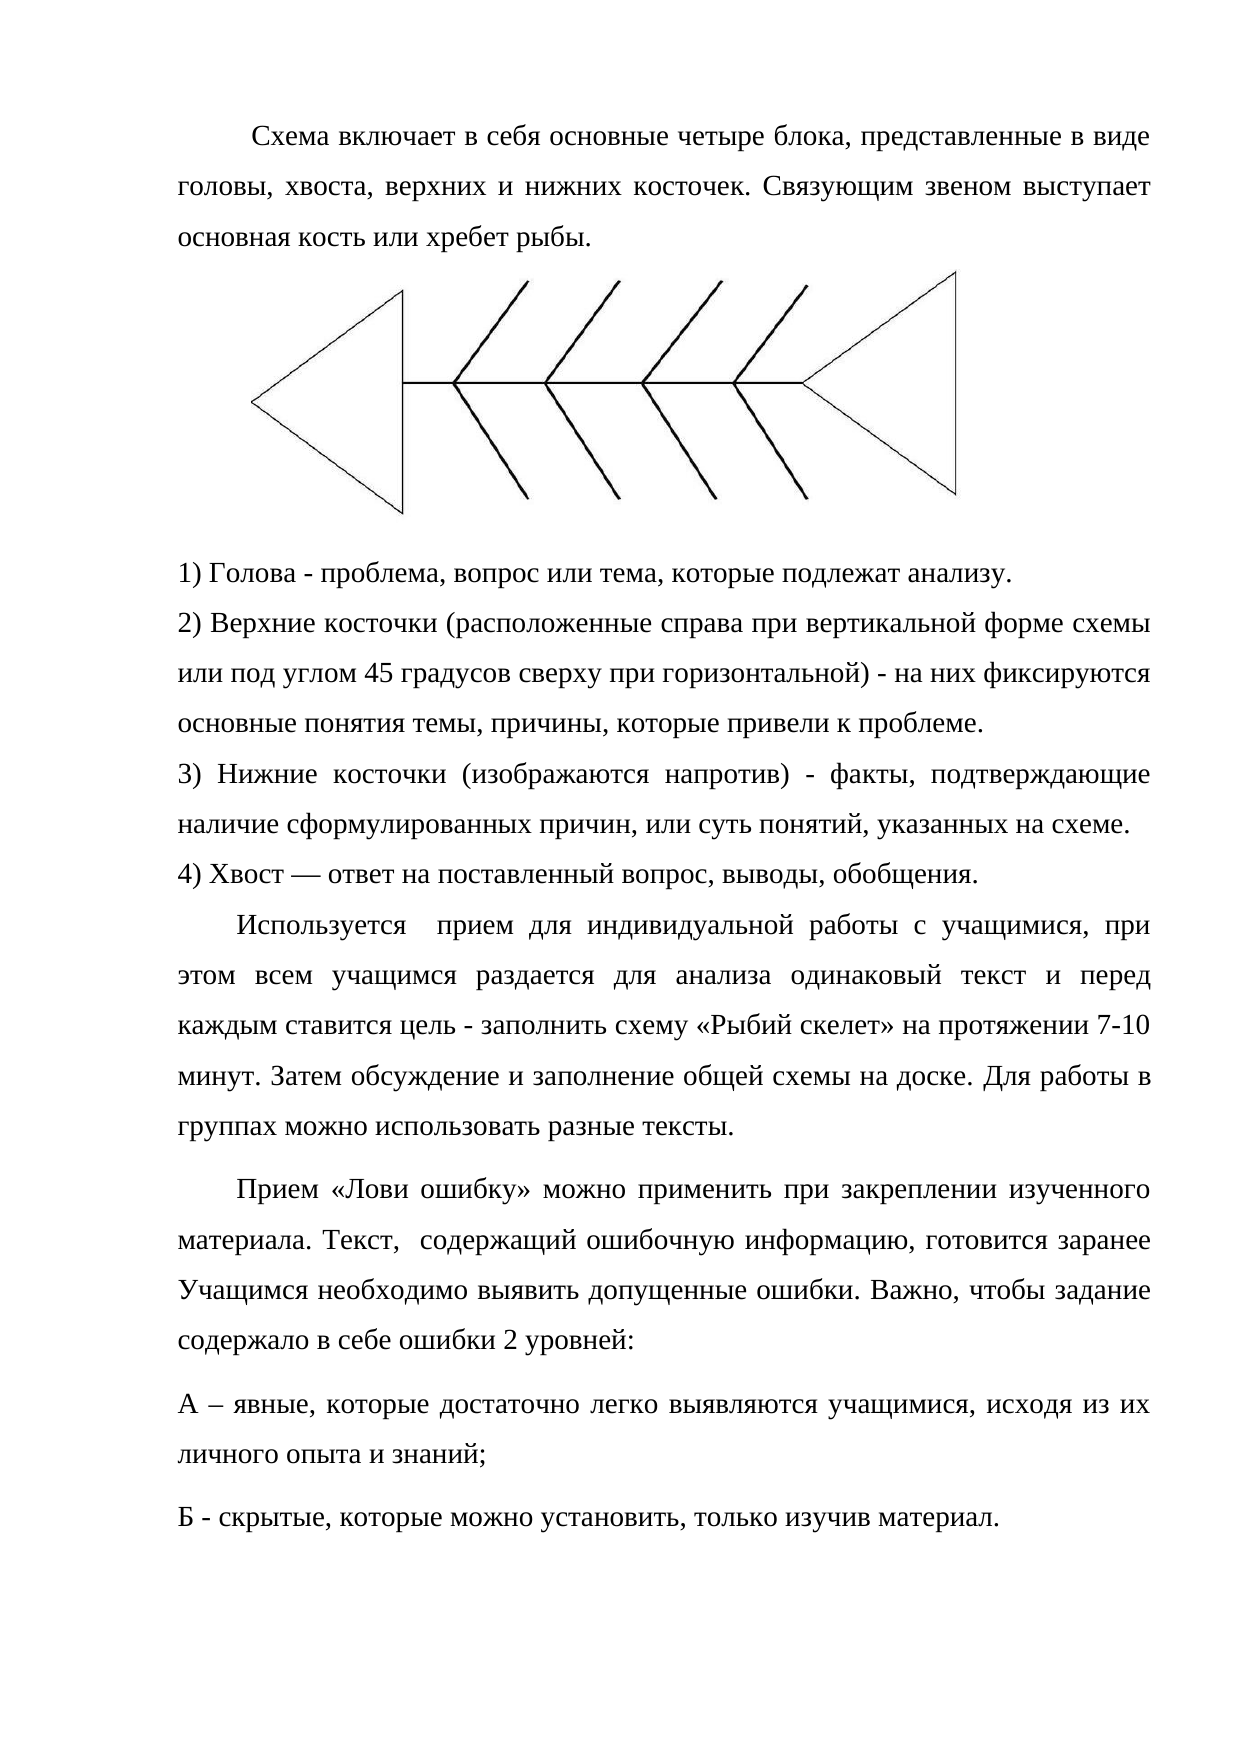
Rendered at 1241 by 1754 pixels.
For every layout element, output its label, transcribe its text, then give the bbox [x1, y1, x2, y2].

text Б - скрытые, которые можно установить, только изучив материал. [177, 1499, 1152, 1533]
text Прием «Лови ошибку» можно применить при закреплении изученного материала. Текст, содержащий ошибочную информацию, готовится заранее Учащимся необходимо выявить допущенные ошибки. Важно, чтобы задание содержало в себе ошибки 2 уровней: [177, 1171, 1152, 1356]
picture [251, 269, 975, 541]
text 3) Нижние косточки (изображаются напротив) - факты, подтверждающие наличие сформулированных причин, или суть понятий, указанных на схеме. [177, 756, 1152, 840]
text 1) Голова - проблема, вопрос или тема, которые подлежат анализу. [177, 555, 1152, 588]
text Схема включает в себя основные четыре блока, представленные в виде головы, хвоста, верхних и нижних косточек. Связующим звеном выступает основная кость или хребет рыбы. [177, 118, 1152, 252]
text А – явные, которые достаточно легко выявляются учащимися, исходя из их личного опыта и знаний; [177, 1386, 1152, 1469]
text 4) Хвост — ответ на поставленный вопрос, выводы, обобщения. [177, 857, 1152, 890]
text 2) Верхние косточки (расположенные справа при вертикальной форме схемы или под углом 45 градусов сверху при горизонтальной) - на них фиксируются основные понятия темы, причины, которые привели к проблеме. [177, 605, 1152, 739]
text Используется прием для индивидуальной работы с учащимися, при этом всем учащимся раздается для анализа одинаковый текст и перед каждым ставится цель - заполнить схему «Рыбий скелет» на протяжении 7-10 минут. Затем обсуждение и заполнение общей схемы на доске. Для работы в группах можно использовать разные тексты. [177, 907, 1152, 1142]
